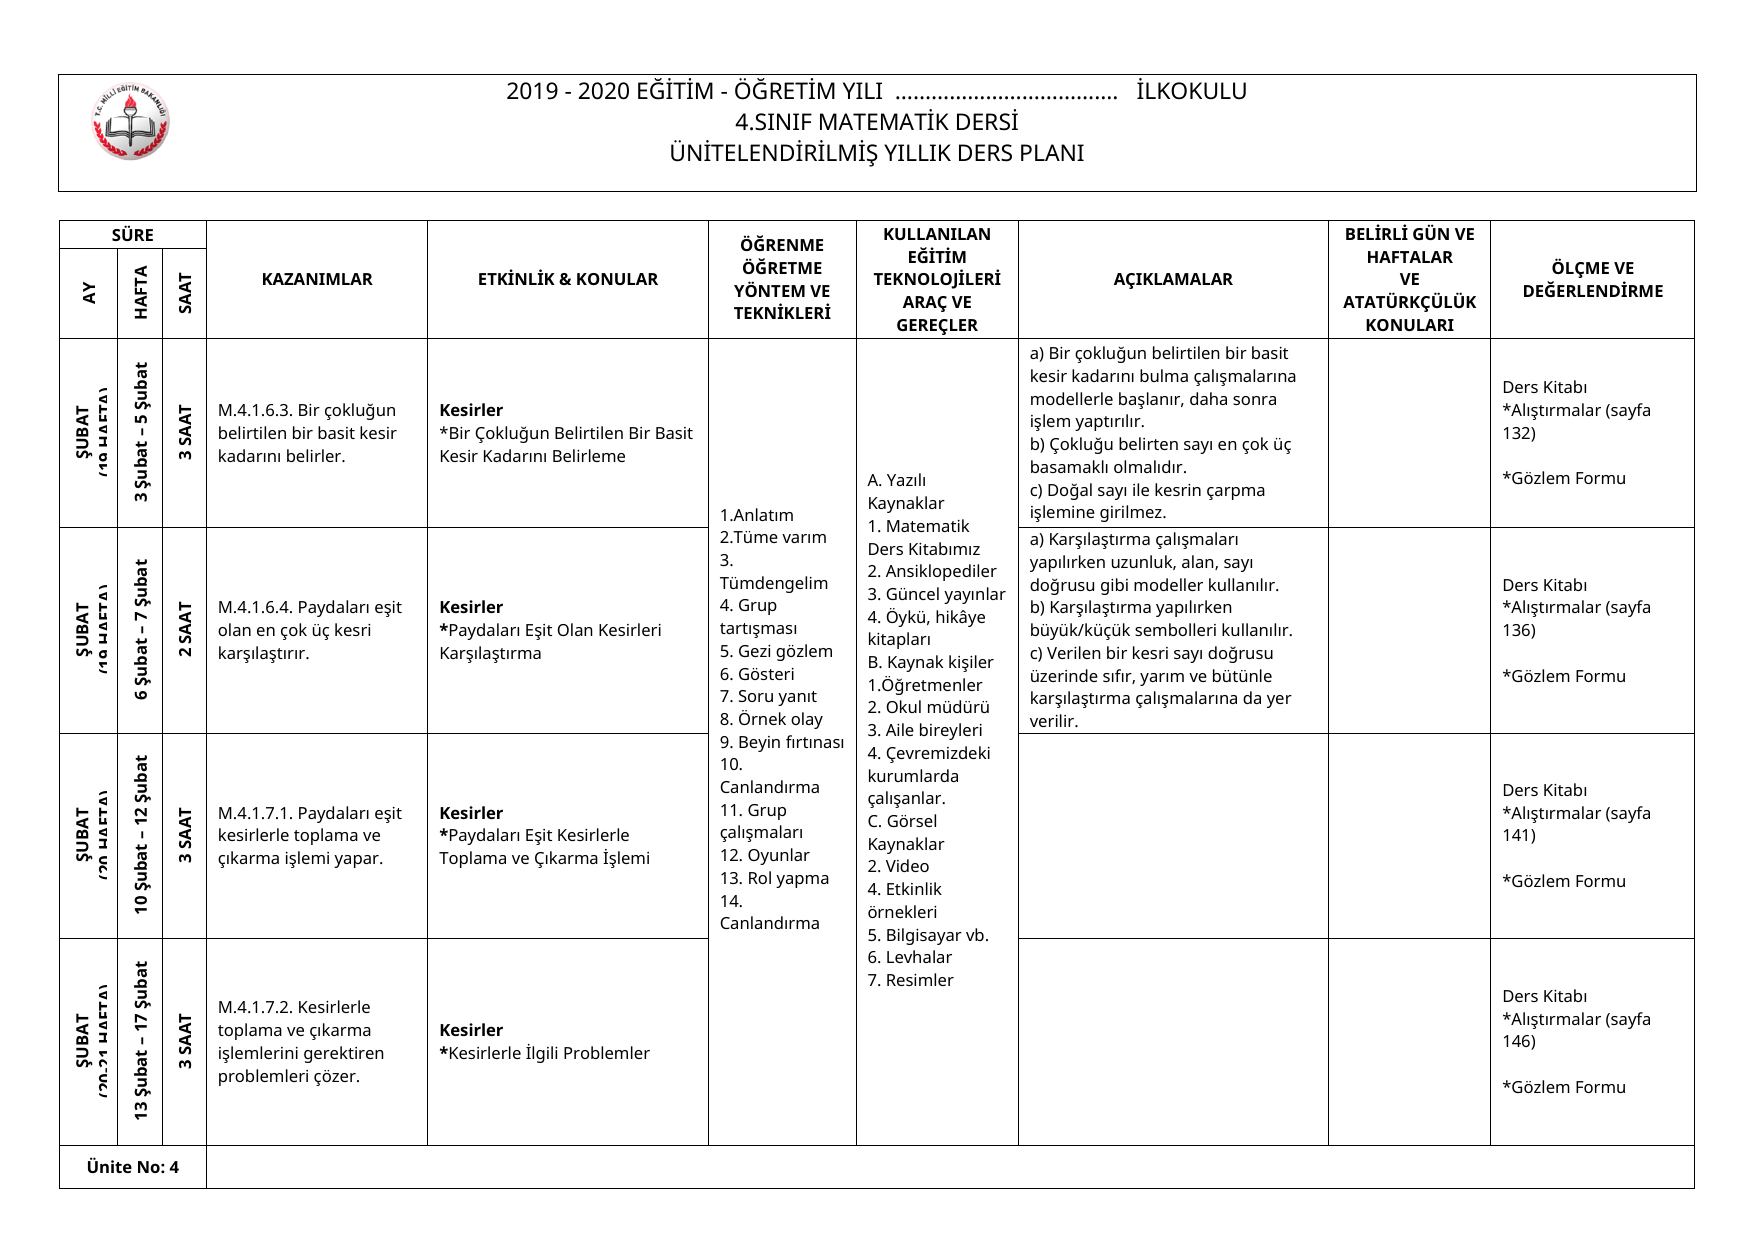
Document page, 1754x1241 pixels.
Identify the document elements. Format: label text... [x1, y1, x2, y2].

table_cell a) Karşılaştırma çalışmaları yapılırken uzunluk, alan, sayı doğrusu gibi modeller kullanılır. b) Karşılaştırma yapılırken büyük/küçük sembolleri kullanılır. c) Verilen bir kesri sayı doğrusu üzerinde sıfır, yarım ve bütünle karşılaştırma çalışmalarına da yer verilir. [1019, 528, 1328, 732]
table_cell ŞUBAT (20.HAFTA) [60, 734, 117, 937]
table_cell [1329, 528, 1490, 732]
table_cell 2 SAAT [163, 528, 206, 732]
table_cell 3 SAAT [163, 939, 206, 1144]
table_cell Kesirler *Paydaları Eşit Kesirlerle Toplama ve Çıkarma İşlemi [428, 734, 708, 937]
table_cell Ders Kitabı *Alıştırmalar (sayfa 146) *Gözlem Formu [1491, 939, 1694, 1144]
table_cell M.4.1.6.3. Bir çokluğun belirtilen bir basit kesir kadarını belirler. [207, 339, 427, 527]
table_cell [1329, 339, 1490, 527]
table_cell [1019, 734, 1328, 937]
table_cell SÜRE [60, 221, 206, 248]
table_cell HAFTA [118, 249, 162, 338]
table_cell Ünite No: 4 [60, 1146, 206, 1188]
table_cell Ders Kitabı *Alıştırmalar (sayfa 132) *Gözlem Formu [1491, 339, 1694, 527]
table_cell M.4.1.7.1. Paydaları eşit kesirlerle toplama ve çıkarma işlemi yapar. [207, 734, 427, 937]
table_cell Ders Kitabı *Alıştırmalar (sayfa 141) *Gözlem Formu [1491, 734, 1694, 937]
table_cell 10 Şubat – 12 Şubat [118, 734, 162, 937]
table_cell [1329, 734, 1490, 937]
table_cell a) Bir çokluğun belirtilen bir basit kesir kadarını bulma çalışmalarına modellerle başlanır, daha sonra işlem yaptırılır. b) Çokluğu belirten sayı en çok üç basamaklı olmalıdır. c) Doğal sayı ile kesrin çarpma işlemine girilmez. [1019, 339, 1328, 527]
table_cell 13 Şubat – 17 Şubat [118, 939, 162, 1144]
table_cell [207, 1146, 1694, 1188]
table_cell 3 SAAT [163, 734, 206, 937]
table_cell 3 SAAT [163, 339, 206, 527]
table_cell M.4.1.6.4. Paydaları eşit olan en çok üç kesri karşılaştırır. [207, 528, 427, 732]
picture [85, 77, 175, 167]
table_cell AÇIKLAMALAR [1019, 221, 1328, 338]
table_cell Ders Kitabı *Alıştırmalar (sayfa 136) *Gözlem Formu [1491, 528, 1694, 732]
table_cell ÖLÇME VE DEĞERLENDİRME [1491, 221, 1694, 338]
table_cell 6 Şubat – 7 Şubat [118, 528, 162, 732]
table_cell [1019, 939, 1328, 1144]
table_cell Kesirler *Paydaları Eşit Olan Kesirleri Karşılaştırma [428, 528, 708, 732]
table_cell KULLANILAN EĞİTİM TEKNOLOJİLERİ ARAÇ VE GEREÇLER [857, 221, 1018, 338]
table_cell M.4.1.7.2. Kesirlerle toplama ve çıkarma işlemlerini gerektiren problemleri çözer. [207, 939, 427, 1144]
table_cell ŞUBAT (19.HAFTA) [60, 339, 117, 527]
table_cell Kesirler *Bir Çokluğun Belirtilen Bir Basit Kesir Kadarını Belirleme [428, 339, 708, 527]
table_cell Kesirler *Kesirlerle İlgili Problemler [428, 939, 708, 1144]
table_cell 3 Şubat – 5 Şubat [118, 339, 162, 527]
table_cell ŞUBAT (20-21.HAFTA) [60, 939, 117, 1144]
table_cell [1329, 939, 1490, 1144]
table_cell ETKİNLİK & KONULAR [428, 221, 708, 338]
table_cell SAAT [163, 249, 206, 338]
table_cell AY [60, 249, 117, 338]
table_cell BELİRLİ GÜN VE HAFTALAR VE ATATÜRKÇÜLÜK KONULARI [1329, 221, 1490, 338]
table_cell KAZANIMLAR [207, 221, 427, 338]
table_cell ÖĞRENME ÖĞRETME YÖNTEM VE TEKNİKLERİ [709, 221, 856, 338]
table_cell ŞUBAT (19.HAFTA) [60, 528, 117, 732]
